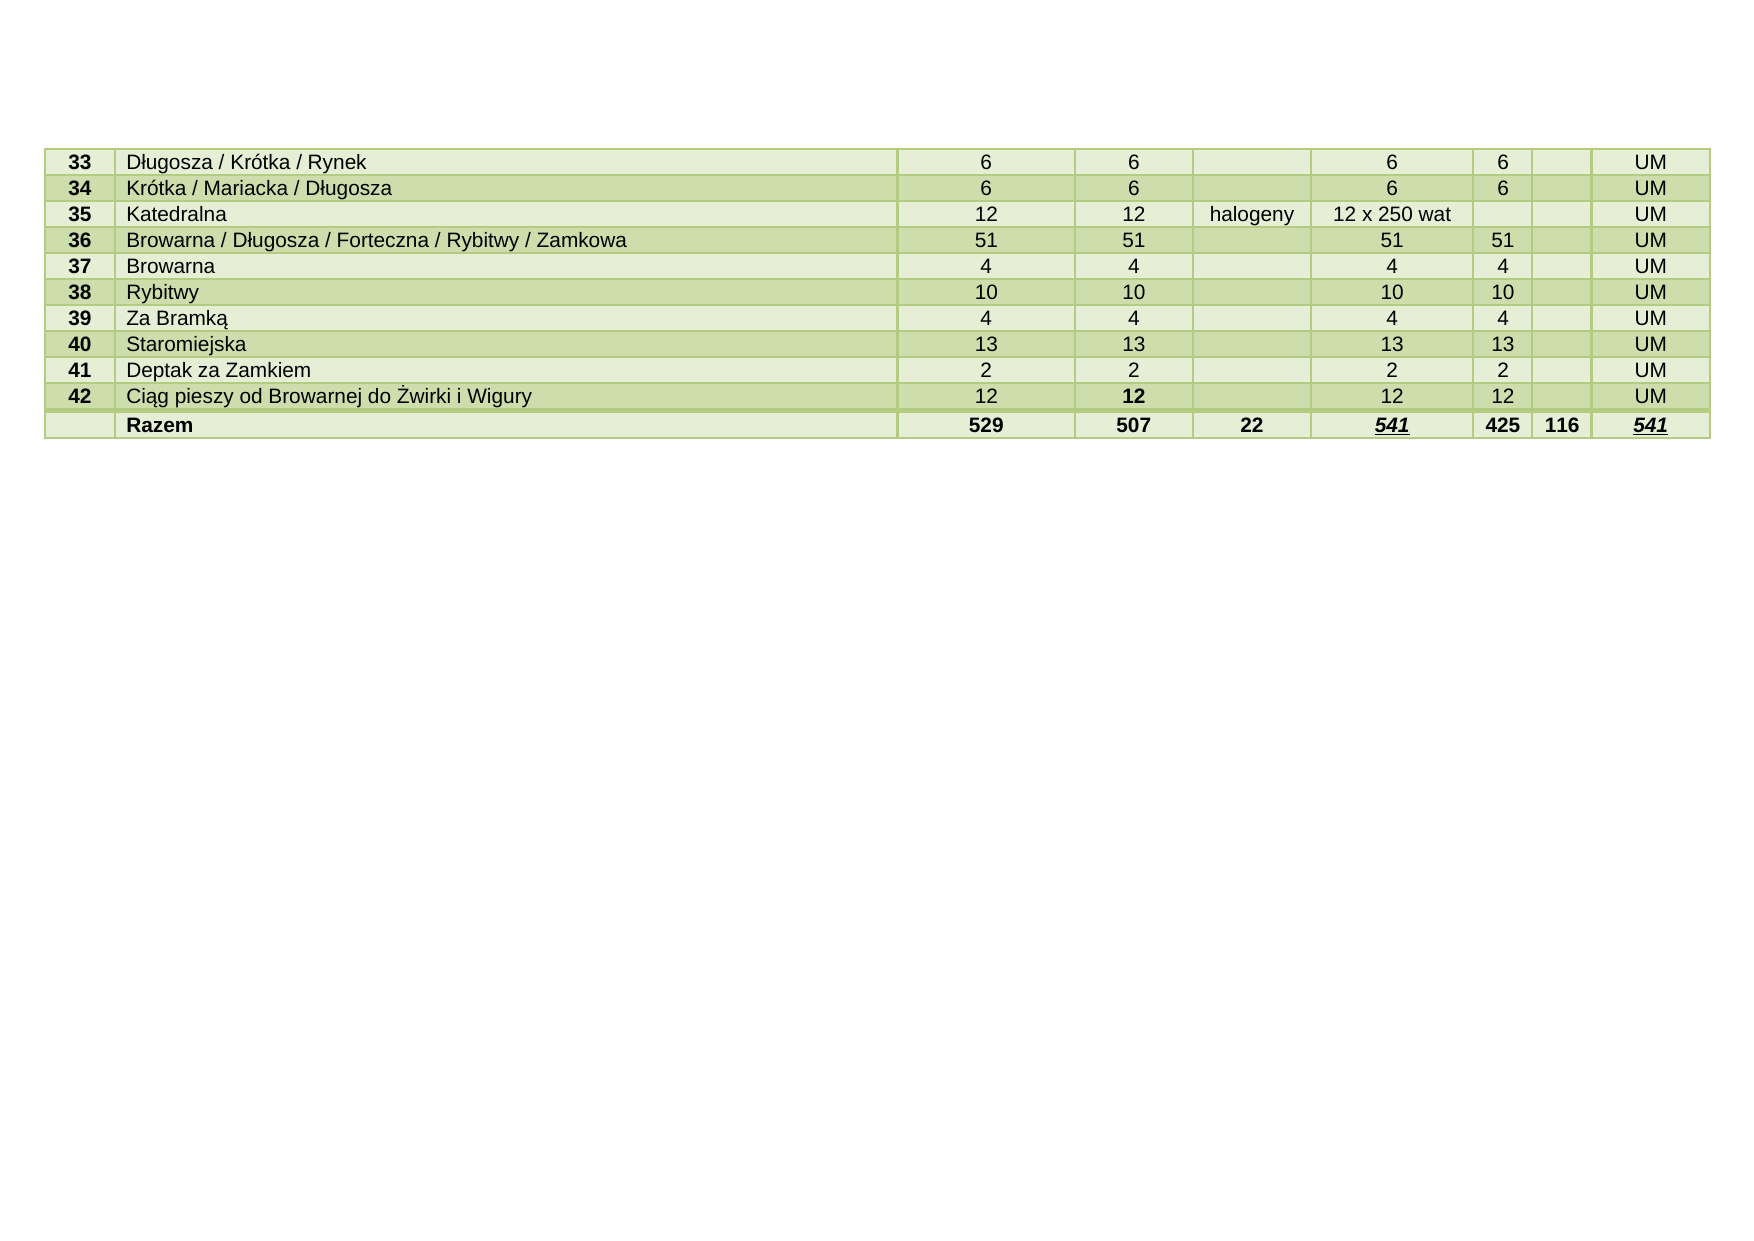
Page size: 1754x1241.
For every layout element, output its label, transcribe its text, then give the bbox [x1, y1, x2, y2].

table_cell 6 [1474, 150, 1531, 174]
table_cell [1194, 306, 1310, 330]
table_cell 12 [899, 202, 1074, 226]
table_cell 6 [1076, 176, 1192, 200]
table_cell 35 [46, 202, 114, 226]
table_cell UM [1593, 358, 1709, 382]
table_cell Browarna [116, 254, 896, 278]
table_cell 51 [1076, 228, 1192, 252]
table_cell UM [1593, 280, 1709, 304]
table_cell 541 [1312, 413, 1472, 437]
table_cell 12 [1474, 384, 1531, 408]
table_cell 36 [46, 228, 114, 252]
table_cell Deptak za Zamkiem [116, 358, 896, 382]
table_cell [1194, 358, 1310, 382]
table_cell 42 [46, 384, 114, 408]
table_cell Browarna / Długosza / Forteczna / Rybitwy / Zamkowa [116, 228, 896, 252]
table_cell 116 [1533, 413, 1590, 437]
table_cell 2 [1076, 358, 1192, 382]
table_cell 507 [1076, 413, 1192, 437]
table_cell 12 x 250 wat [1312, 202, 1472, 226]
table_cell Katedralna [116, 202, 896, 226]
table_cell 529 [899, 413, 1074, 437]
table_cell 6 [1312, 176, 1472, 200]
table_cell UM [1593, 254, 1709, 278]
table_cell UM [1593, 228, 1709, 252]
table_cell Długosza / Krótka / Rynek [116, 150, 896, 174]
table_cell 12 [1076, 384, 1192, 408]
table_cell 4 [1474, 306, 1531, 330]
table_cell 51 [1312, 228, 1472, 252]
table_cell [1194, 254, 1310, 278]
table_cell 12 [1312, 384, 1472, 408]
table_cell [1533, 384, 1590, 408]
table_cell 12 [899, 384, 1074, 408]
table_cell 4 [1312, 306, 1472, 330]
table_cell 37 [46, 254, 114, 278]
table_cell UM [1593, 332, 1709, 356]
table_cell [1533, 358, 1590, 382]
table_cell [1194, 176, 1310, 200]
table_cell 13 [1076, 332, 1192, 356]
table_cell Rybitwy [116, 280, 896, 304]
table_cell 541 [1593, 413, 1709, 437]
table_cell 33 [46, 150, 114, 174]
table_cell UM [1593, 176, 1709, 200]
table_cell 12 [1076, 202, 1192, 226]
table_cell [1194, 332, 1310, 356]
table_cell 10 [1312, 280, 1472, 304]
table_cell [1474, 202, 1531, 226]
table_cell 10 [1076, 280, 1192, 304]
table_cell UM [1593, 202, 1709, 226]
table_cell 6 [899, 150, 1074, 174]
table_cell UM [1593, 384, 1709, 408]
table_cell [1533, 150, 1590, 174]
table_cell 22 [1194, 413, 1310, 437]
table_cell 4 [1312, 254, 1472, 278]
table_cell 4 [1474, 254, 1531, 278]
table_cell Za Bramką [116, 306, 896, 330]
table_cell 6 [899, 176, 1074, 200]
table_cell Ciąg pieszy od Browarnej do Żwirki i Wigury [116, 384, 896, 408]
table_cell 6 [1312, 150, 1472, 174]
table_cell 4 [1076, 254, 1192, 278]
table_cell Krótka / Mariacka / Długosza [116, 176, 896, 200]
table_cell [1194, 280, 1310, 304]
table_cell [1533, 332, 1590, 356]
table_cell [1194, 384, 1310, 408]
table_cell Staromiejska [116, 332, 896, 356]
table_cell [1533, 254, 1590, 278]
table_cell 4 [899, 306, 1074, 330]
table_cell UM [1593, 306, 1709, 330]
table_cell 2 [1312, 358, 1472, 382]
table_cell 13 [1474, 332, 1531, 356]
table_cell 34 [46, 176, 114, 200]
table_cell 13 [899, 332, 1074, 356]
table_cell Razem [116, 413, 896, 437]
table_cell [1533, 176, 1590, 200]
table_cell [1533, 280, 1590, 304]
table_cell 2 [1474, 358, 1531, 382]
table_cell [1533, 306, 1590, 330]
table_cell 41 [46, 358, 114, 382]
table_cell 10 [899, 280, 1074, 304]
table_cell 10 [1474, 280, 1531, 304]
table_cell [1194, 228, 1310, 252]
table_cell [1533, 202, 1590, 226]
table_cell [46, 413, 114, 437]
table_cell 38 [46, 280, 114, 304]
table_cell 13 [1312, 332, 1472, 356]
table_cell 6 [1076, 150, 1192, 174]
table_cell 51 [1474, 228, 1531, 252]
table_cell 39 [46, 306, 114, 330]
table_cell 4 [1076, 306, 1192, 330]
table_cell 6 [1474, 176, 1531, 200]
table_cell halogeny [1194, 202, 1310, 226]
table_cell UM [1593, 150, 1709, 174]
table_cell 40 [46, 332, 114, 356]
table_cell 4 [899, 254, 1074, 278]
table_cell 425 [1474, 413, 1531, 437]
table_cell 51 [899, 228, 1074, 252]
table_cell [1533, 228, 1590, 252]
table_cell [1194, 150, 1310, 174]
table_cell 2 [899, 358, 1074, 382]
